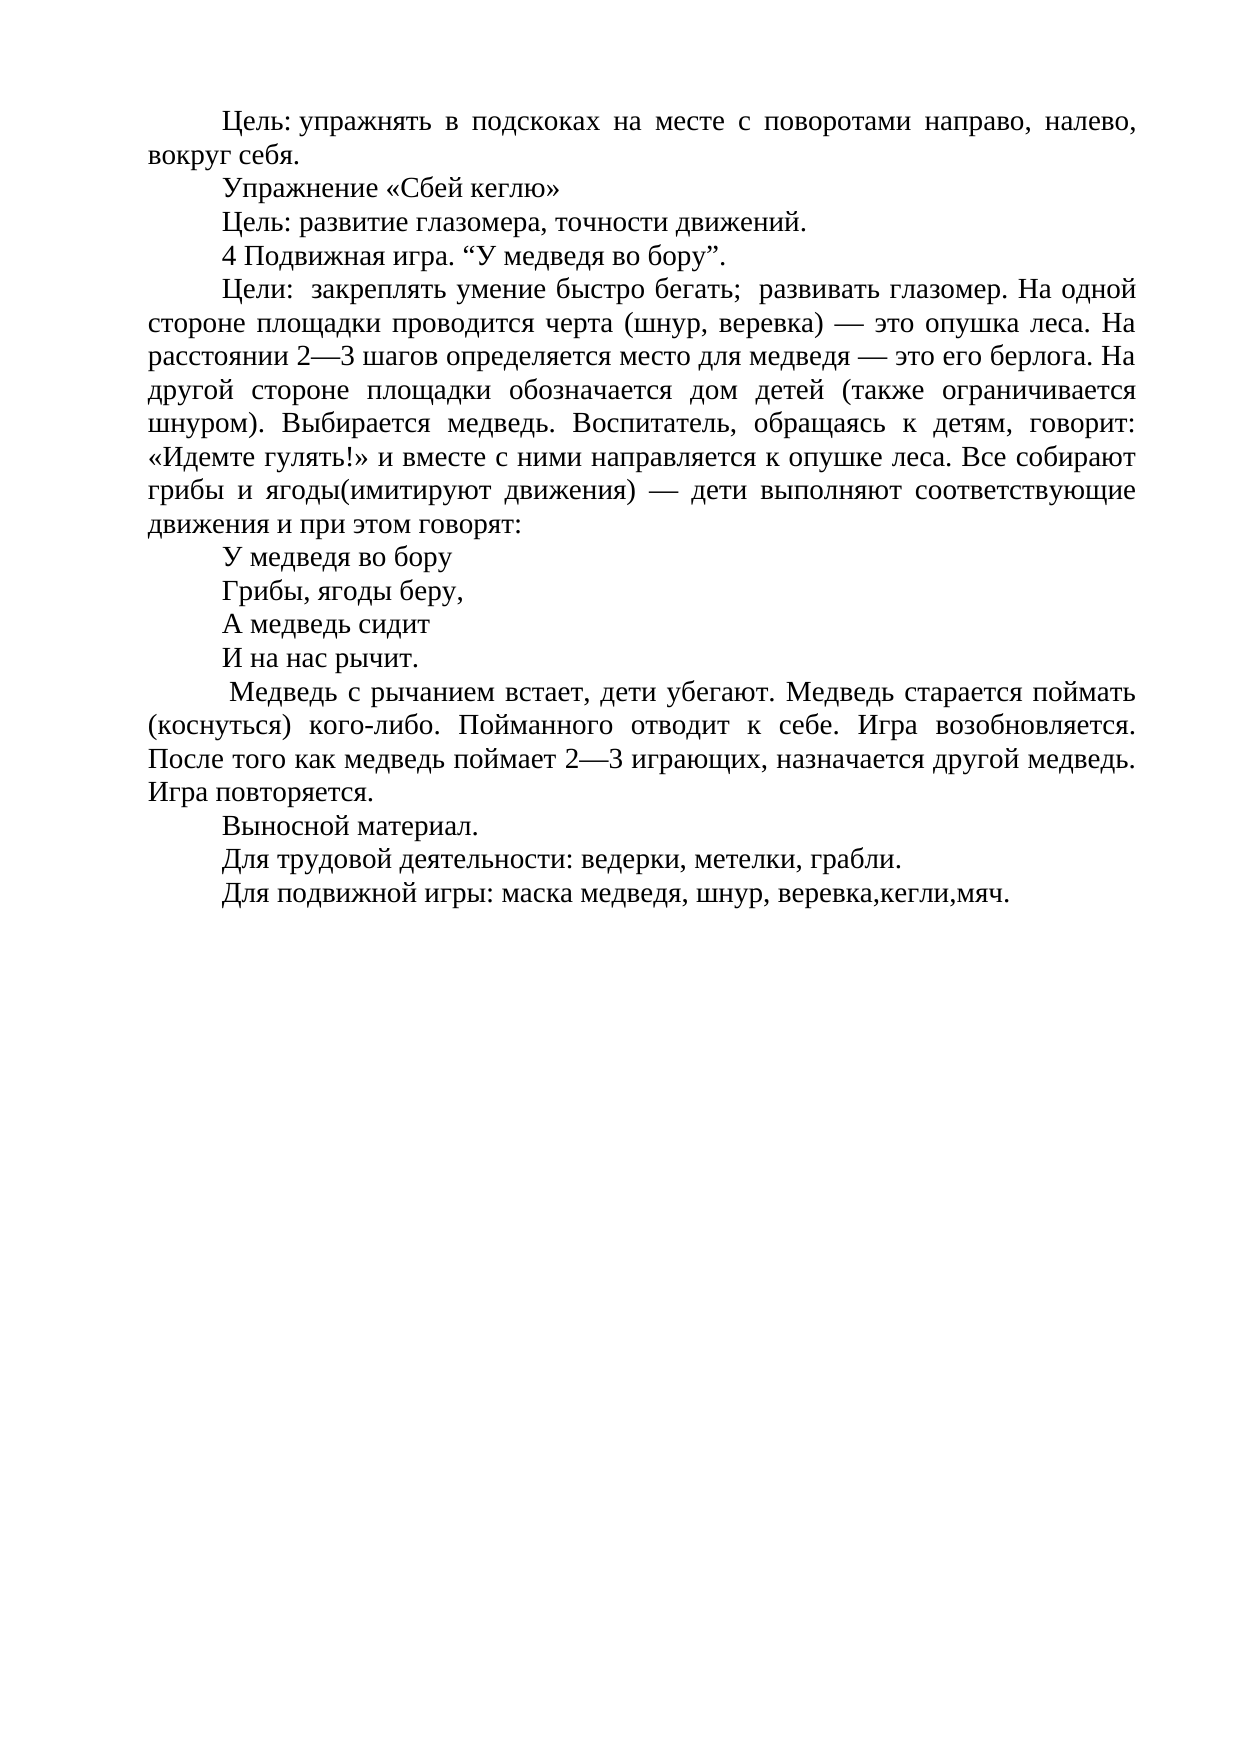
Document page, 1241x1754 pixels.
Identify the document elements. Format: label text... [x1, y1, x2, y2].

text А медведь сидит [148, 607, 1137, 640]
text И на нас рычит. [148, 640, 1137, 674]
text Цель: развитие глазомера, точности движений. [148, 204, 1137, 238]
text 4 Подвижная игра. “У медведя во бору”. [148, 238, 1137, 271]
text У медведя во бору [148, 539, 1137, 573]
text Для подвижной игры: маска медведя, шнур, веревка,кегли,мяч. [148, 875, 1137, 908]
text Цели: закреплять умение быстро бегать; развивать глазомер. На одной стороне площадки проводится черта (шнур, веревка) — это опушка леса. На расстоянии 2—3 шагов определяется место для медведя — это его берлога. На другой стороне площадки обозначается дом детей (также ограничивается шнуром). Выбирается медведь. Воспитатель, обращаясь к детям, говорит: «Идемте гулять!» и вместе с ними направляется к опушке леса. Все собирают грибы и ягоды(имитируют движения) — дети выполняют соответствующие движения и при этом говорят: [148, 271, 1137, 539]
text Выносной материал. [148, 808, 1137, 841]
text Медведь с рычанием встает, дети убегают. Медведь старается поймать (коснуться) кого-либо. Пойманного отводит к себе. Игра возобновляется. После того как медведь поймает 2—3 играющих, назначается другой медведь. Игра повторяется. [148, 674, 1137, 808]
text Для трудовой деятельности: ведерки, метелки, грабли. [148, 841, 1137, 875]
text Грибы, ягоды беру, [148, 573, 1137, 607]
text Цель: упражнять в подскоках на месте с поворотами направо, налево, вокруг себя. [148, 103, 1137, 171]
text Упражнение «Сбей кеглю» [148, 171, 1137, 204]
